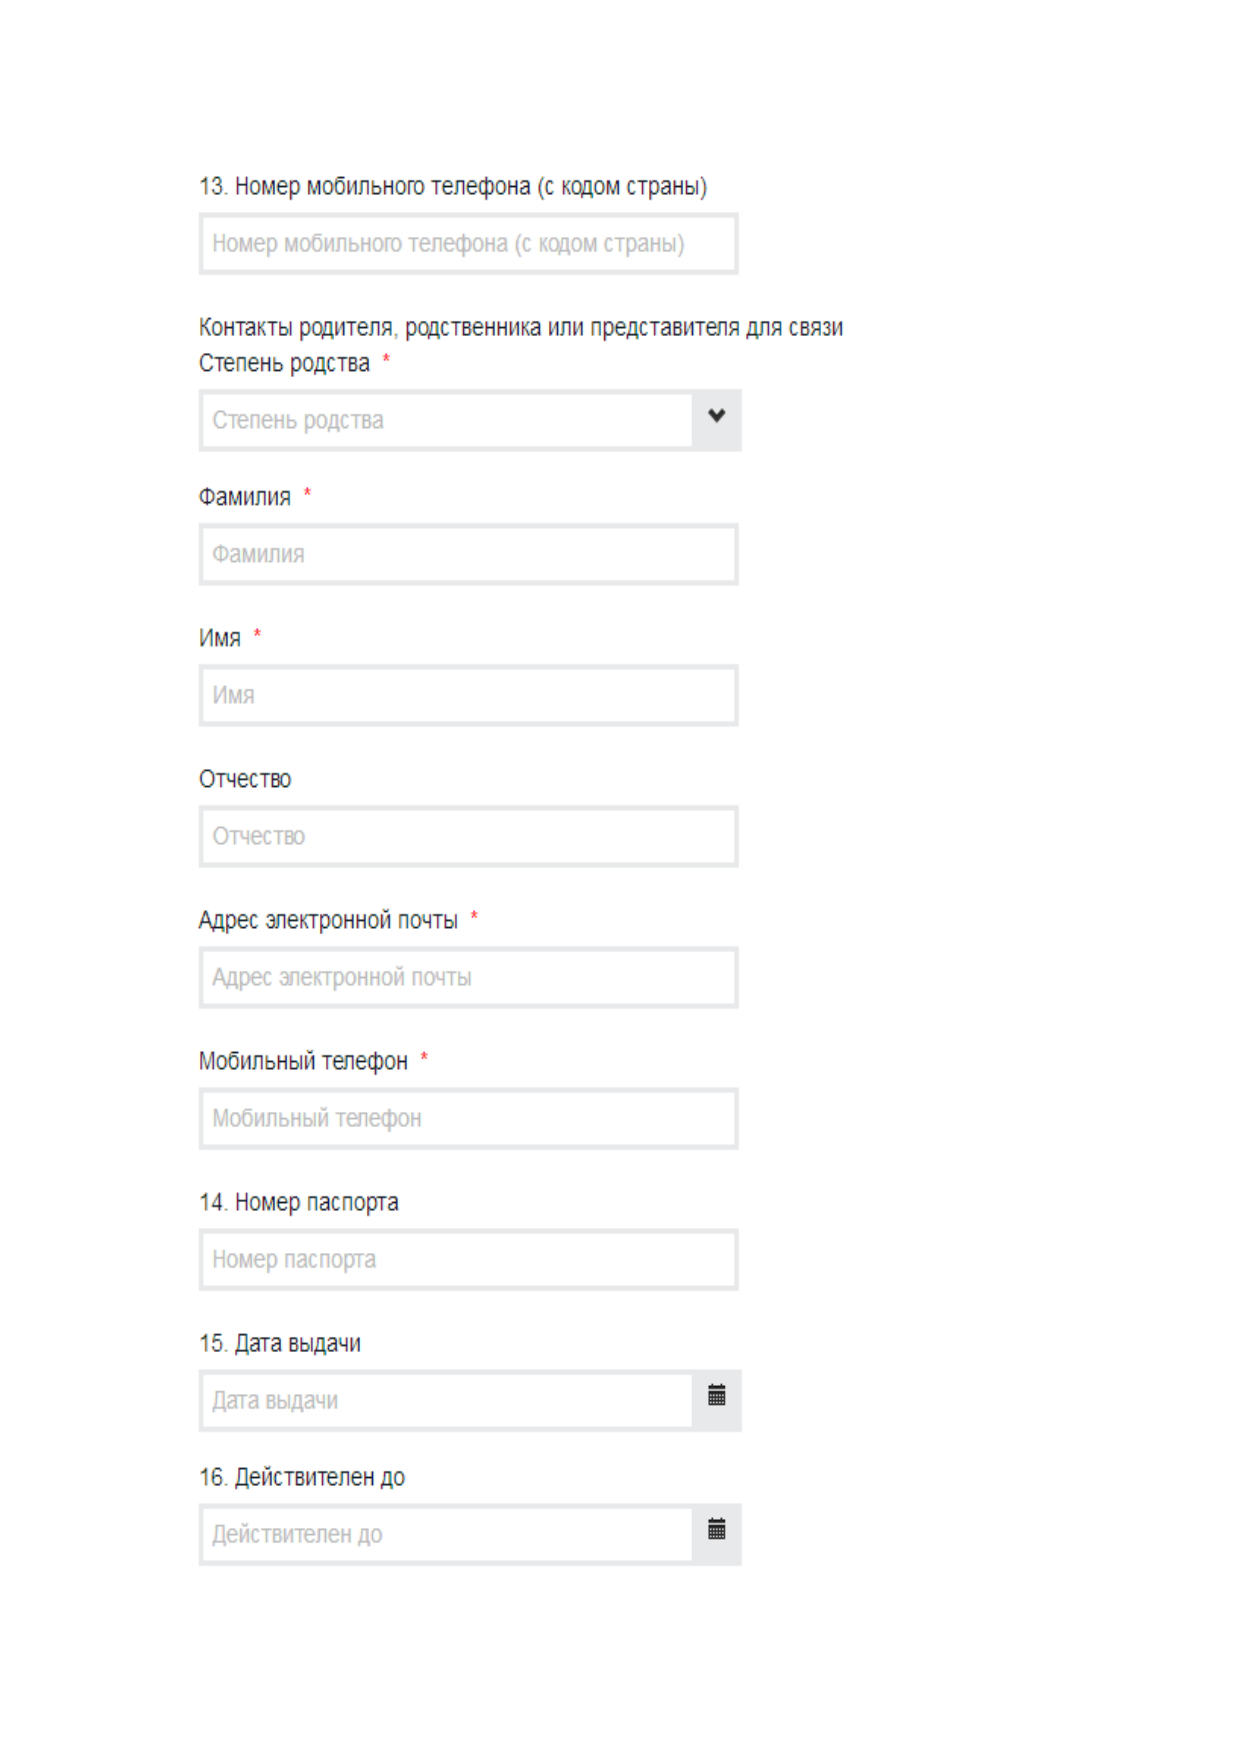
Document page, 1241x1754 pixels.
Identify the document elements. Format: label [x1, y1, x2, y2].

picture [187, 162, 868, 1577]
